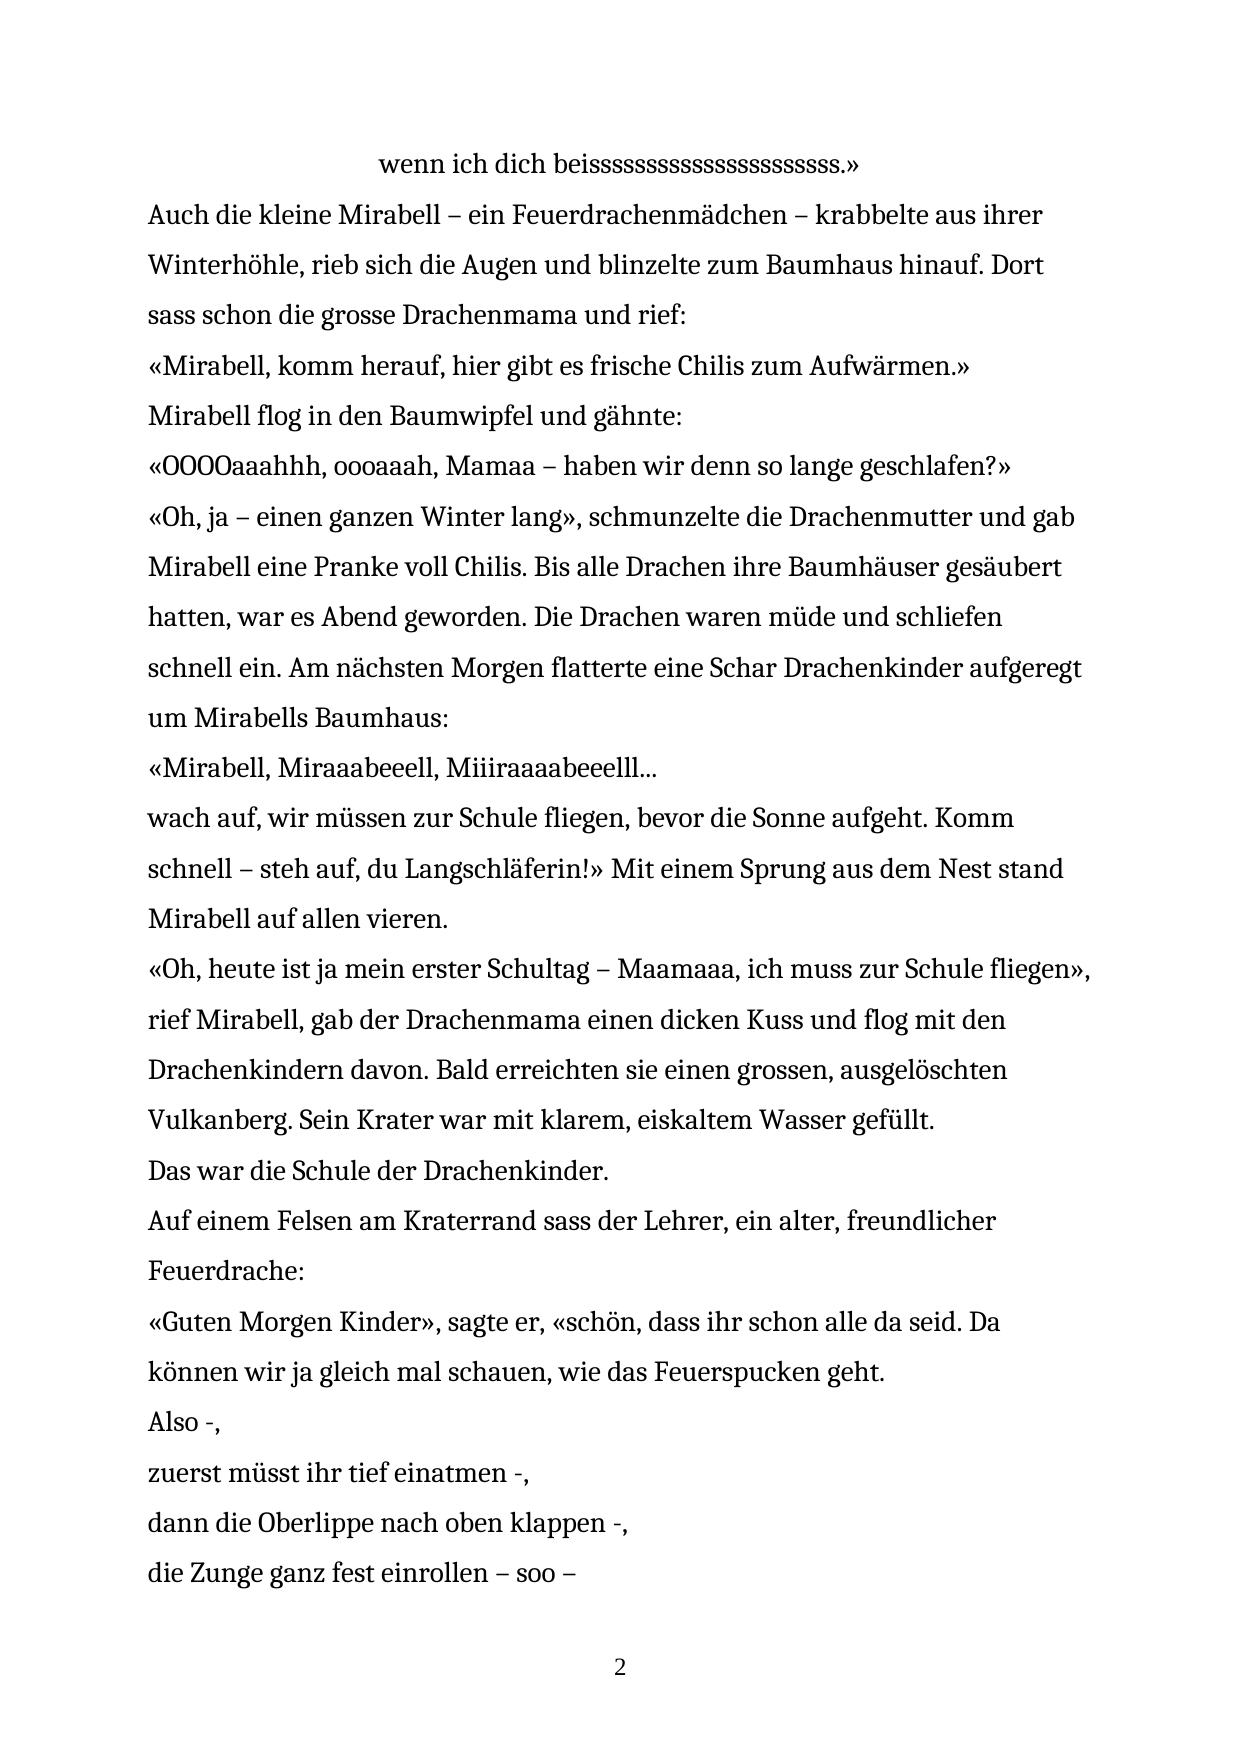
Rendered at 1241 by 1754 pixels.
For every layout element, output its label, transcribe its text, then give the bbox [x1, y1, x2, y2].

text Das war die Schule der Drachenkinder. [148, 1154, 1093, 1187]
text «Mirabell, komm herauf, hier gibt es frische Chilis zum Aufwärmen.» [148, 349, 1093, 382]
text Also -, [148, 1405, 1093, 1439]
text wenn ich dich beissssssssssssssssssssss.» [148, 148, 1093, 181]
text die Zunge ganz fest einrollen – soo – [148, 1556, 1093, 1590]
text Mirabell flog in den Baumwipfel und gähnte: [148, 399, 1093, 433]
text «Mirabell, Miraaabeeell, Miiiraaaabeeelll... [148, 751, 1093, 785]
text «Oh, ja – einen ganzen Winter lang», schmunzelte die Drachenmutter und gab Mirabell eine Pranke voll Chilis. Bis alle Drachen ihre Baumhäuser gesäubert hatten, war es Abend geworden. Die Drachen waren müde und schliefen schnell ein. Am nächsten Morgen flatterte eine Schar Drachenkinder aufgeregt um Mirabells Baumhaus: [148, 500, 1093, 734]
text «OOOOaaahhh, oooaaah, Mamaa – haben wir denn so lange geschlafen?» [148, 449, 1093, 483]
text wach auf, wir müssen zur Schule fliegen, bevor die Sonne aufgeht. Komm schnell – steh auf, du Langschläferin!» Mit einem Sprung aus dem Nest stand Mirabell auf allen vieren. [148, 802, 1093, 936]
text Auf einem Felsen am Kraterrand sass der Lehrer, ein alter, freundlicher Feuerdrache: [148, 1204, 1093, 1288]
text Auch die kleine Mirabell – ein Feuerdrachenmädchen – krabbelte aus ihrer Winterhöhle, rieb sich die Augen und blinzelte zum Baumhaus hinauf. Dort sass schon die grosse Drachenmama und rief: [148, 198, 1093, 332]
text dann die Oberlippe nach oben klappen -, [148, 1506, 1093, 1539]
text zuerst müsst ihr tief einatmen -, [148, 1456, 1093, 1489]
text «Oh, heute ist ja mein erster Schultag – Maamaaa, ich muss zur Schule fliegen», rief Mirabell, gab der Drachenmama einen dicken Kuss und flog mit den Drachenkindern davon. Bald erreichten sie einen grossen, ausgelöschten Vulkanberg. Sein Krater war mit klarem, eiskaltem Wasser gefüllt. [148, 953, 1093, 1137]
text «Guten Morgen Kinder», sagte er, «schön, dass ihr schon alle da seid. Da können wir ja gleich mal schauen, wie das Feuerspucken geht. [148, 1305, 1093, 1389]
